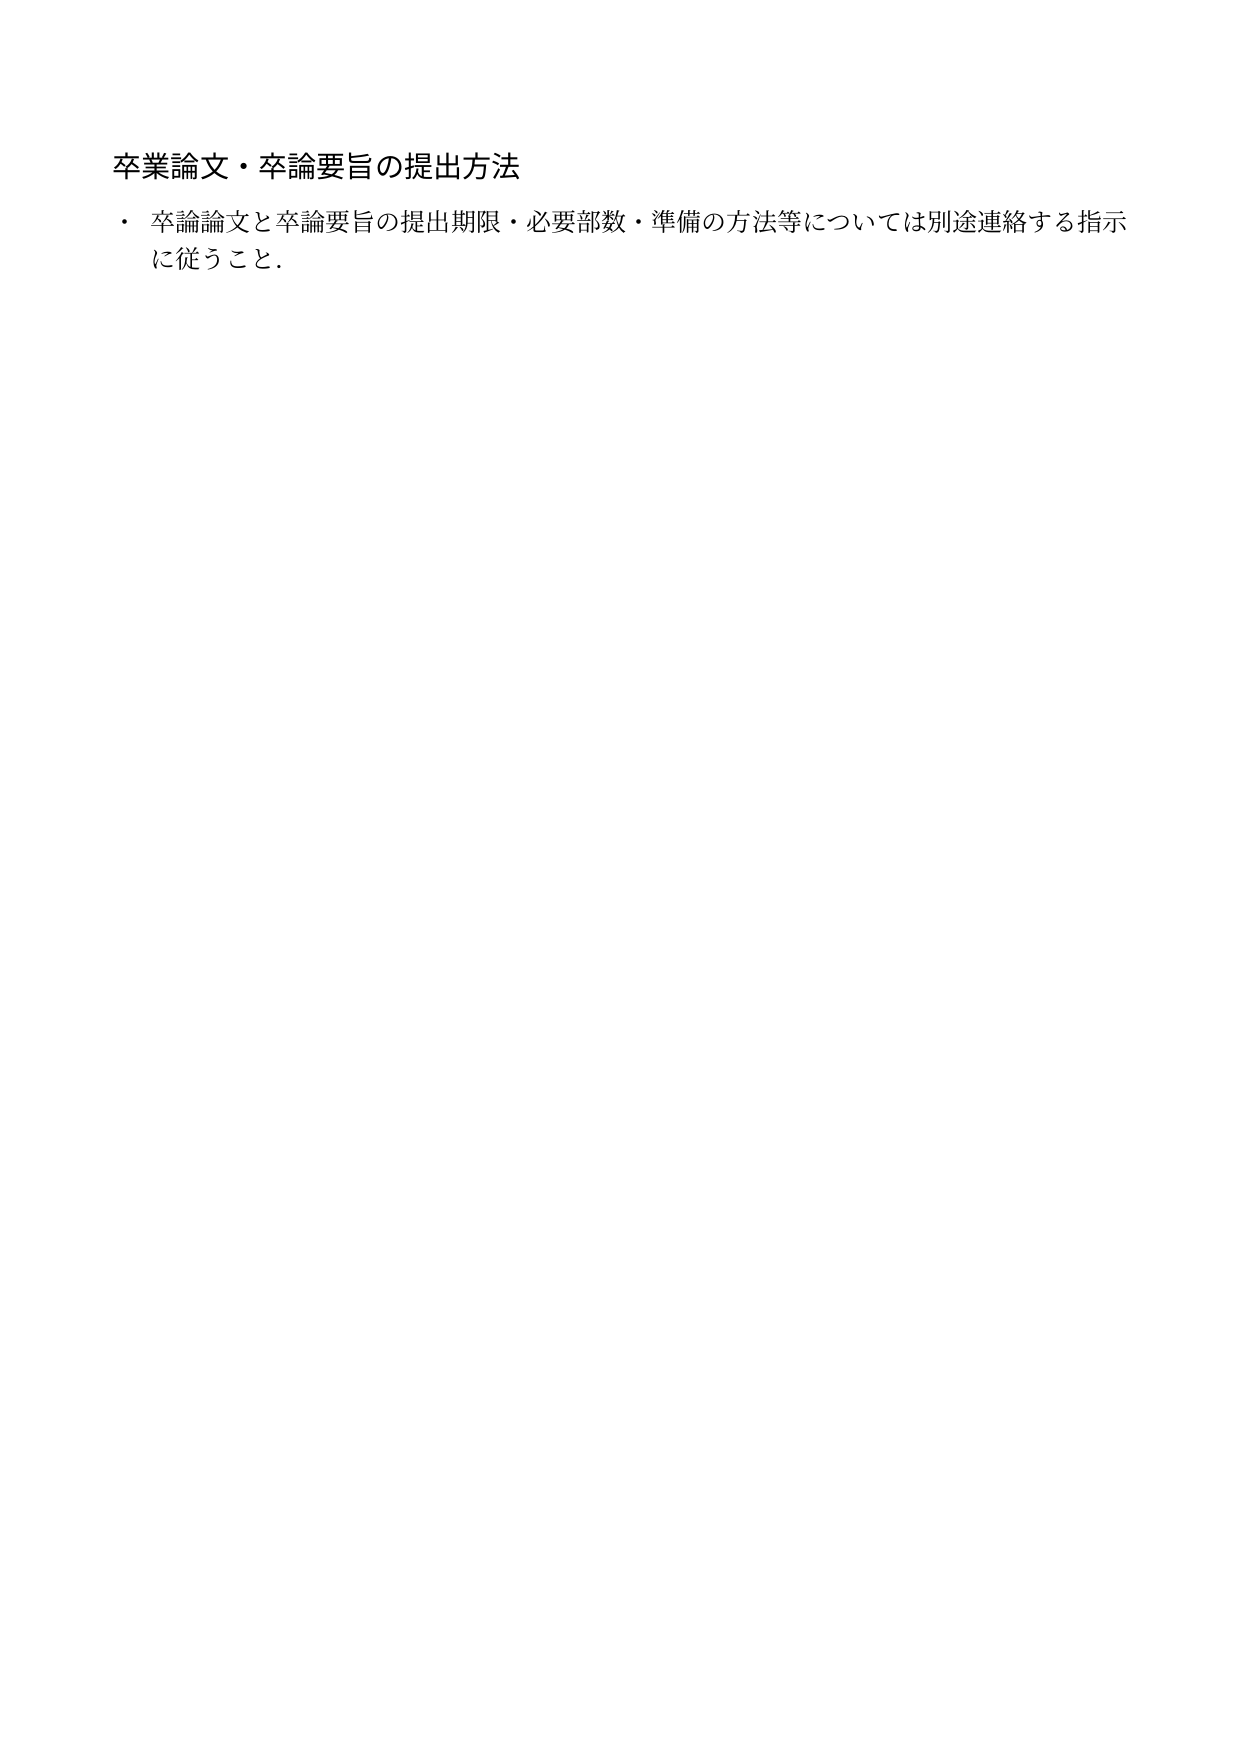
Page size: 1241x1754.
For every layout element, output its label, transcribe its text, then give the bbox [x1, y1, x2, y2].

list 卒論論文と卒論要旨の提出期限・必要部数・準備の方法等については別途連絡する指示に従うこと． [112, 202, 1128, 277]
text 卒業論文・卒論要旨の提出方法 [112, 127, 1128, 202]
